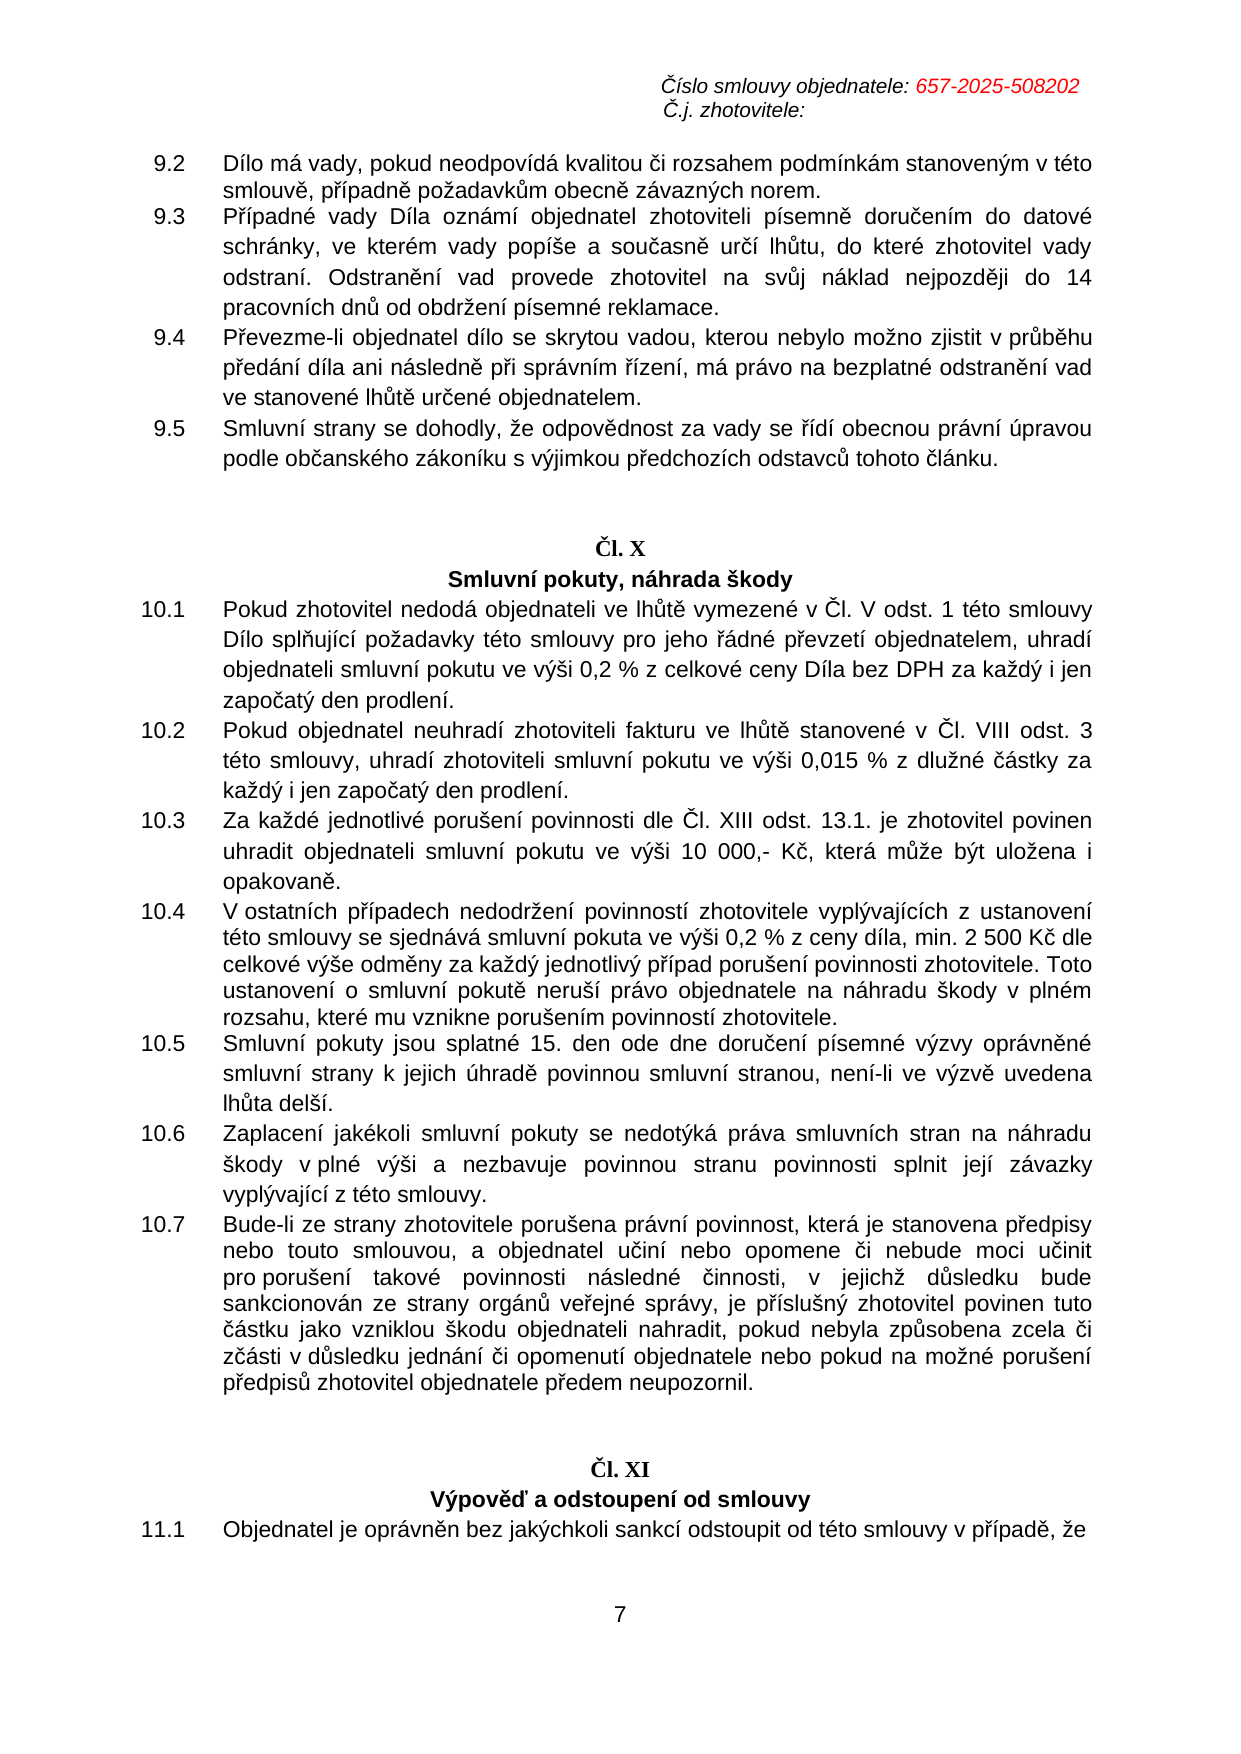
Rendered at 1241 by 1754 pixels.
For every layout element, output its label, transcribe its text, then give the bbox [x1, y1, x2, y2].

list Smluvní strany se dohodly, že odpovědnost za vady se řídí obecnou právní úpravou podle občanského zákoníku s výjimkou předchozích odstavců tohoto článku. [185, 414, 1093, 471]
list Případné vady Díla oznámí objednatel zhotoviteli písemně doručením do datové schránky, ve kterém vady popíše a současně určí lhůtu, do které zhotovitel vady odstraní. Odstranění vad provede zhotovitel na svůj náklad nejpozději do 14 pracovních dnů od obdržení písemné reklamace. [185, 203, 1093, 320]
list Pokud zhotovitel nedodá objednateli ve lhůtě vymezené v Čl. V odst. 1 této smlouvy Dílo splňující požadavky této smlouvy pro jeho řádné převzetí objednatelem, uhradí objednateli smluvní pokutu ve výši 0,2 % z celkové ceny Díla bez DPH za každý i jen započatý den prodlení. [185, 596, 1093, 713]
list Objednatel je oprávněn bez jakýchkoli sankcí odstoupit od této smlouvy v případě, že [185, 1516, 1093, 1543]
list Za každé jednotlivé porušení povinnosti dle Čl. XII odst. 1. je zhotovitel povinen uhradit objednateli smluvní pokutu ve výši 10 000,- Kč, která může být uložena i opakovaně. [185, 807, 1093, 894]
list Výpověď a odstoupení od smlouvy [148, 1456, 1093, 1513]
list Smluvní pokuty, náhrada škody [148, 535, 1093, 592]
list Zaplacení jakékoli smluvní pokuty se nedotýká práva smluvních stran na náhradu škody v plné výši a nezbavuje povinnou stranu povinnosti splnit její závazky vyplývající z této smlouvy. [185, 1120, 1093, 1207]
list Dílo má vady, pokud neodpovídá kvalitou či rozsahem podmínkám stanoveným v této smlouvě, případně požadavkům obecně závazných norem. [185, 150, 1093, 203]
list Převezme-li objednatel dílo se skrytou vadou, kterou nebylo možno zjistit v průběhu předání díla ani následně při správním řízení, má právo na bezplatné odstranění vad ve stanovené lhůtě určené objednatelem. [185, 324, 1093, 411]
list Bude-li ze strany zhotovitele porušena právní povinnost, která je stanovena předpisy nebo touto smlouvou, a objednatel učiní nebo opomene či nebude moci učinit pro porušení takové povinnosti následné činnosti, v jejichž důsledku bude sankcionován ze strany orgánů veřejné správy, je příslušný zhotovitel povinen tuto částku jako vzniklou škodu objednateli nahradit, pokud nebyla způsobena zcela či zčásti v důsledku jednání či opomenutí objednatele nebo pokud na možné porušení předpisů zhotovitel objednatele předem neupozornil. [185, 1211, 1093, 1396]
list V ostatních případech nedodržení povinností zhotovitele vyplývajících z ustanovení této smlouvy se sjednává smluvní pokuta ve výši 0,2 % z ceny díla, min. 2 500 Kč dle celkové výše odměny za každý jednotlivý případ porušení povinnosti zhotovitele. Toto ustanovení o smluvní pokutě neruší právo objednatele na náhradu škody v plném rozsahu, které mu vznikne porušením povinností zhotovitele. [185, 898, 1093, 1030]
list Smluvní pokuty jsou splatné 15. den ode dne doručení písemné výzvy oprávněné smluvní strany k jejich úhradě povinnou smluvní stranou, není-li ve výzvě uvedena lhůta delší. [185, 1030, 1093, 1117]
list Pokud objednatel neuhradí zhotoviteli fakturu ve lhůtě stanovené v Čl. VIII odst. 3 této smlouvy, uhradí zhotoviteli smluvní pokutu ve výši 0,015 % z dlužné částky za každý i jen započatý den prodlení. [185, 717, 1093, 803]
